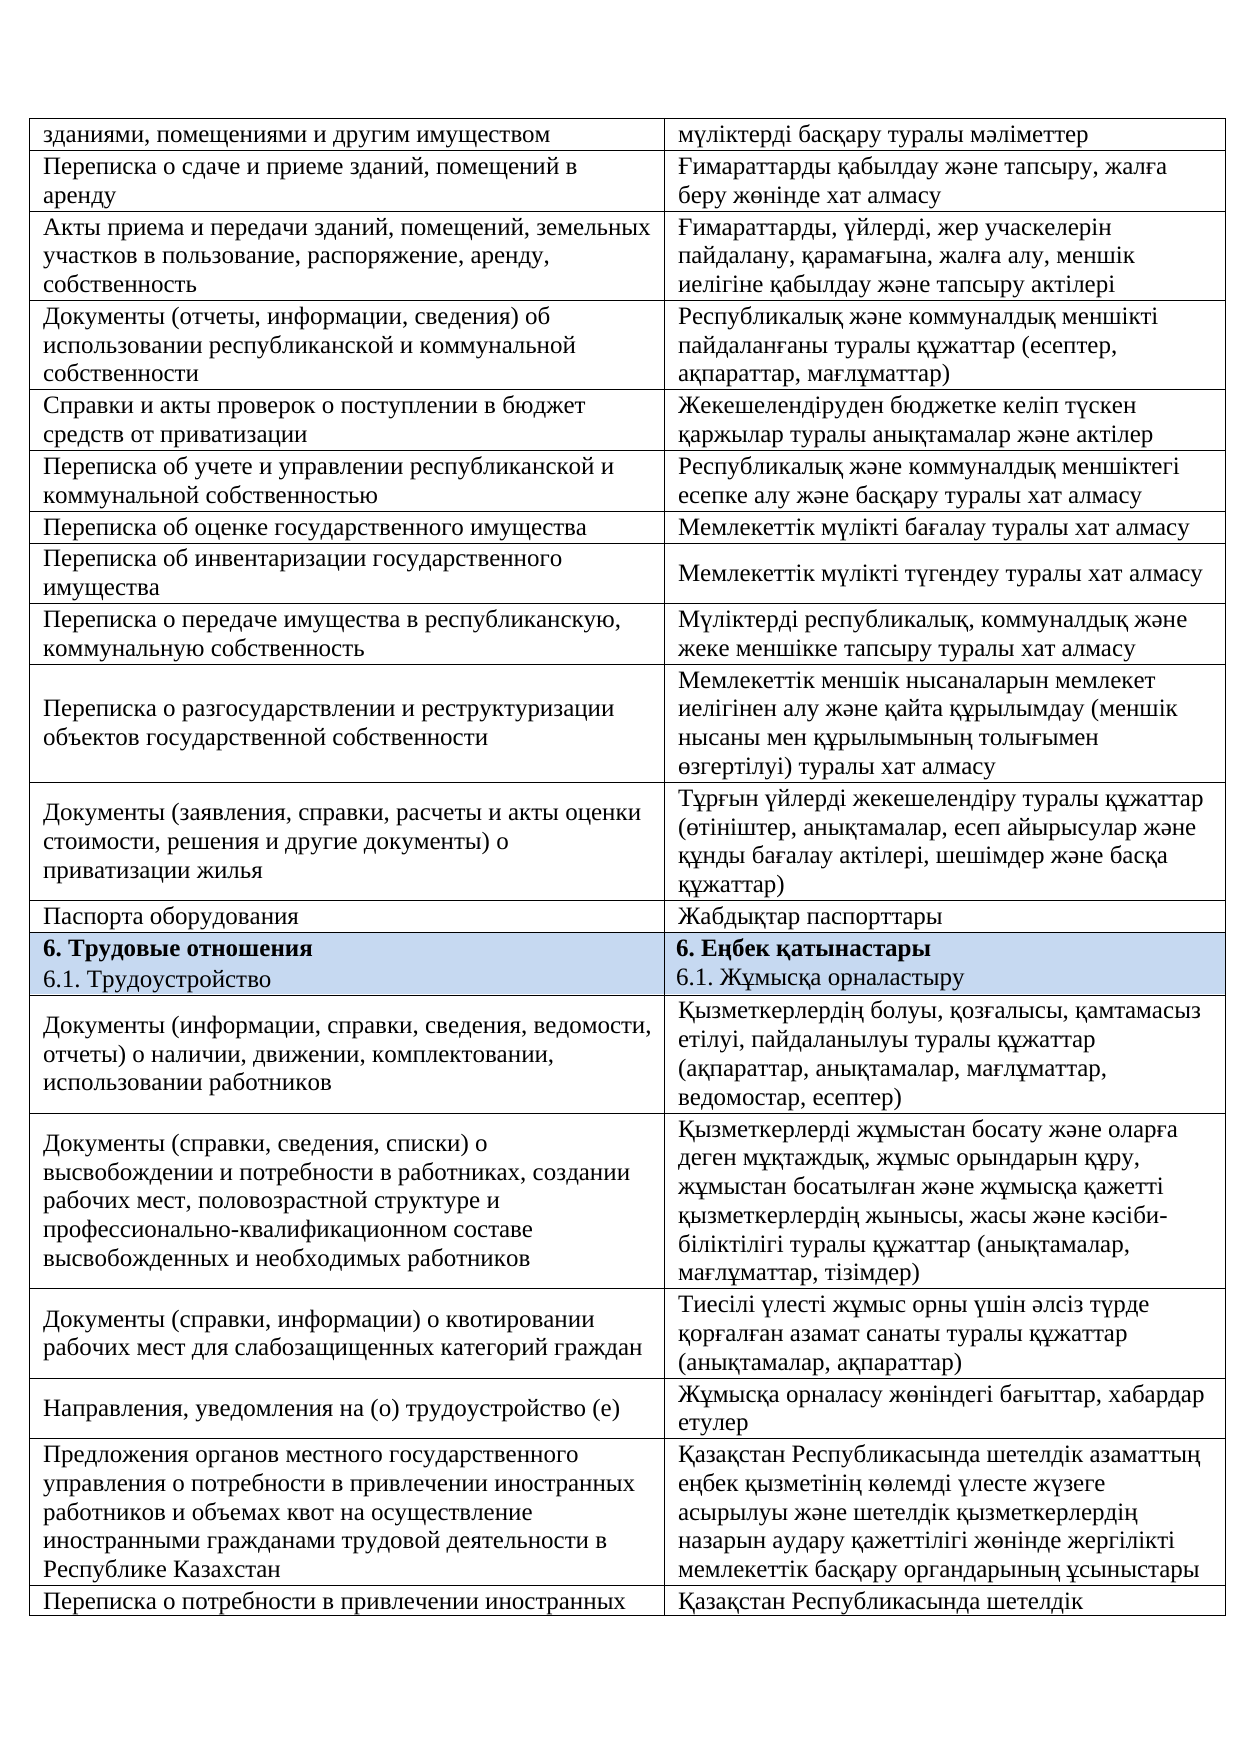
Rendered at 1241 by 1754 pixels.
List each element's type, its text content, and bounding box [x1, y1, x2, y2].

table_cell Переписка о разгосударствлении и реструктуризации объектов государственной собственности [30, 665, 664, 782]
table_cell Справки и акты проверок о поступлении в бюджет средств от приватизации [30, 390, 664, 450]
table_cell Ғимараттарды қабылдау және тапсыру, жалға беру жөнінде хат алмасу [665, 151, 1225, 211]
table_cell Предложения органов местного государственного управления о потребности в привлечении иностранных работников и объемах квот на осуществление иностранными гражданами трудовой деятельности в Республике Казахстан [30, 1439, 664, 1585]
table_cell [665, 1586, 1225, 1615]
table_cell Жабдықтар паспорттары [665, 901, 1225, 932]
table_cell Переписка о передаче имущества в республиканскую, коммунальную собственность [30, 604, 664, 664]
table_cell Документы (справки, информации) о квотировании рабочих мест для слабозащищенных категорий граждан [30, 1289, 664, 1378]
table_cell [665, 119, 1225, 150]
table_cell Қызметкерлерді жұмыстан босату және оларға деген мұқтаждық, жұмыс орындарын құру, жұмыстан босатылған және жұмысқа қажетті қызметкерлердің жынысы, жасы және кәсіби-біліктілігі туралы құжаттар (анықтамалар, мағлұматтар, тізімдер) [665, 1114, 1225, 1288]
table_cell Документы (справки, сведения, списки) о высвобождении и потребности в работниках, создании рабочих мест, половозрастной структуре и профессионально-квалификационном составе высвобожденных и необходимых работников [30, 1114, 664, 1288]
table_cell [30, 119, 664, 150]
table_cell Переписка об учете и управлении республиканской и коммунальной собственностью [30, 451, 664, 511]
table_cell Мемлекеттік меншік нысаналарын мемлекет иелігінен алу және қайта құрылымдау (меншік нысаны мен құрылымының толығымен өзгертілуі) туралы хат алмасу [665, 665, 1225, 782]
table_cell Қызметкерлердің болуы, қозғалысы, қамтамасыз етілуі, пайдаланылуы туралы құжаттар (ақпараттар, анықтамалар, мағлұматтар, ведомостар, есептер) [665, 996, 1225, 1113]
table_cell Мемлекеттік мүлікті түгендеу туралы хат алмасу [665, 544, 1225, 603]
table_cell Переписка об инвентаризации государственного имущества [30, 544, 664, 603]
table_cell Тұрғын үйлерді жекешелендіру туралы құжаттар (өтініштер, анықтамалар, есеп айырысулар және құнды бағалау актілері, шешімдер және басқа құжаттар) [665, 783, 1225, 900]
table_cell 6. Трудовые отношения 6.1. Трудоустройство [30, 933, 664, 994]
table_cell Документы (заявления, справки, расчеты и акты оценки стоимости, решения и другие документы) о приватизации жилья [30, 783, 664, 900]
table_cell Республикалық және коммуналдық меншікті пайдаланғаны туралы құжаттар (есептер, ақпараттар, мағлұматтар) [665, 301, 1225, 389]
table_cell 6. Еңбек қатынастары 6.1. Жұмысқа орналастыру [665, 933, 1225, 994]
table_cell Переписка об оценке государственного имущества [30, 512, 664, 542]
table_cell Направления, уведомления на (о) трудоустройство (е) [30, 1379, 664, 1438]
table_cell Паспорта оборудования [30, 901, 664, 932]
table_cell Қазақстан Республикасында шетелдік азаматтың еңбек қызметінің көлемді үлесте жүзеге асырылуы және шетелдік қызметкерлердің назарын аудару қажеттілігі жөнінде жергілікті мемлекеттік басқару органдарының ұсыныстары [665, 1439, 1225, 1585]
table_cell Республикалық және коммуналдық меншіктегі есепке алу және басқару туралы хат алмасу [665, 451, 1225, 511]
table_cell Тиесілі үлесті жұмыс орны үшін әлсіз түрде қорғалған азамат санаты туралы құжаттар (анықтамалар, ақпараттар) [665, 1289, 1225, 1378]
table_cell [30, 1586, 664, 1615]
table_cell Жұмысқа орналасу жөніндегі бағыттар, хабардар етулер [665, 1379, 1225, 1438]
table_cell Акты приема и передачи зданий, помещений, земельных участков в пользование, распоряжение, аренду, собственность [30, 212, 664, 300]
table_cell Жекешелендіруден бюджетке келіп түскен қаржылар туралы анықтамалар және актілер [665, 390, 1225, 450]
table_cell Переписка о сдаче и приеме зданий, помещений в аренду [30, 151, 664, 211]
table_cell Документы (отчеты, информации, сведения) об использовании республиканской и коммунальной собственности [30, 301, 664, 389]
table_cell Ғимараттарды, үйлерді, жер учаскелерін пайдалану, қарамағына, жалға алу, меншік иелігіне қабылдау және тапсыру актілері [665, 212, 1225, 300]
table_cell Мүліктерді республикалық, коммуналдық және жеке меншікке тапсыру туралы хат алмасу [665, 604, 1225, 664]
table_cell Документы (информации, справки, сведения, ведомости, отчеты) о наличии, движении, комплектовании, использовании работников [30, 996, 664, 1113]
table_cell Мемлекеттік мүлікті бағалау туралы хат алмасу [665, 512, 1225, 542]
